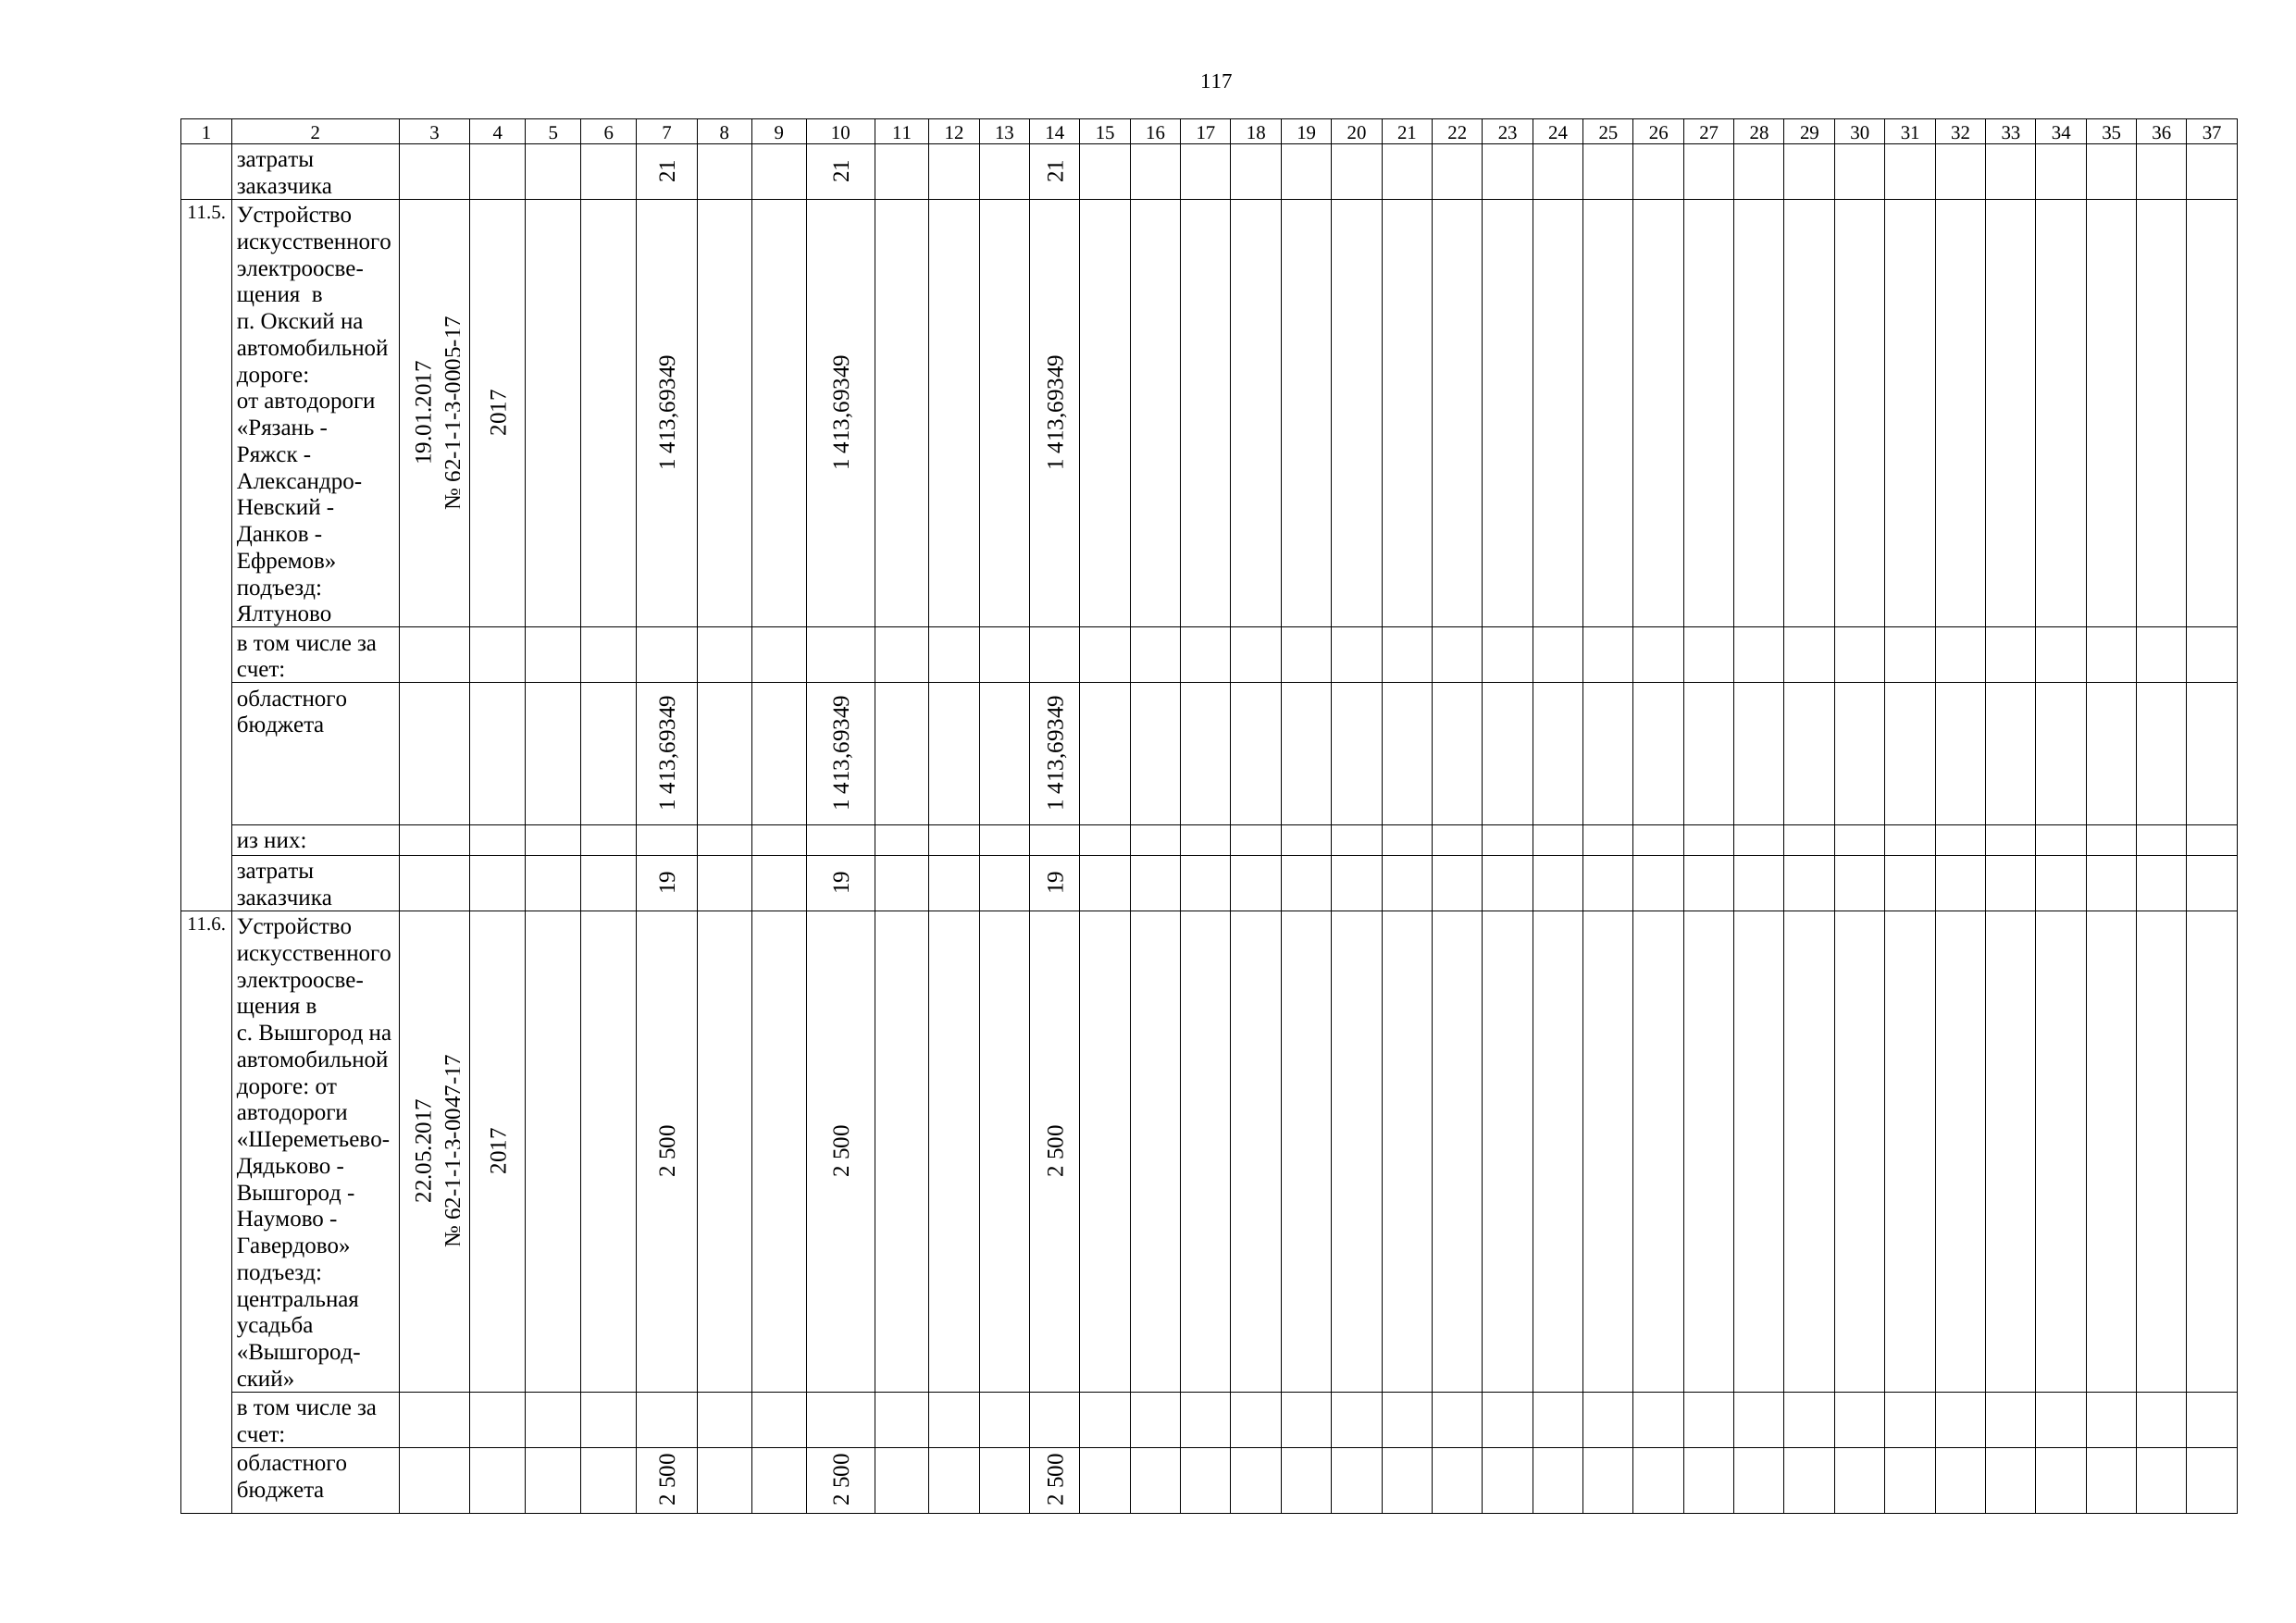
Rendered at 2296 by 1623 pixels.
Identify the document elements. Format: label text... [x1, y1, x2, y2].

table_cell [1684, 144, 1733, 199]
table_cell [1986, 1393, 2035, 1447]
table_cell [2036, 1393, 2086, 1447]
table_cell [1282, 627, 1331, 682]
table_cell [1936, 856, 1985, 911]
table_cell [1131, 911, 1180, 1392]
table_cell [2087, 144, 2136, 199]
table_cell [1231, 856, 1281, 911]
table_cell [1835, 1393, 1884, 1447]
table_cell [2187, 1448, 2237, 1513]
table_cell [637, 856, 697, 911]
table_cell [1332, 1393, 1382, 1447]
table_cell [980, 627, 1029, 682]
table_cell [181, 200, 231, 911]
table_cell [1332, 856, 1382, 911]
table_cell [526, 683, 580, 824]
table_header 5 [526, 119, 580, 143]
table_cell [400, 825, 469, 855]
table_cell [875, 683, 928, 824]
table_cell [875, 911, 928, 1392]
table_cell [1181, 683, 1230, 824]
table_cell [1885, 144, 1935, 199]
table_header 19 [1282, 119, 1331, 143]
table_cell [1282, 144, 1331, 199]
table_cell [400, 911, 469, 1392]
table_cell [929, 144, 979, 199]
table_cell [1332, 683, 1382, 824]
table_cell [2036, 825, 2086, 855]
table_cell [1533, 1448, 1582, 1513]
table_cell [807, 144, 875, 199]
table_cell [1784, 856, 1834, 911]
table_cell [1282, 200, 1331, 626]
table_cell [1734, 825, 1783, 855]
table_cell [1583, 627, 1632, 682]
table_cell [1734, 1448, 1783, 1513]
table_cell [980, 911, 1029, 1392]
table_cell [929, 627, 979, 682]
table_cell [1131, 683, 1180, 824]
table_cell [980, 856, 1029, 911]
table_header 37 [2187, 119, 2237, 143]
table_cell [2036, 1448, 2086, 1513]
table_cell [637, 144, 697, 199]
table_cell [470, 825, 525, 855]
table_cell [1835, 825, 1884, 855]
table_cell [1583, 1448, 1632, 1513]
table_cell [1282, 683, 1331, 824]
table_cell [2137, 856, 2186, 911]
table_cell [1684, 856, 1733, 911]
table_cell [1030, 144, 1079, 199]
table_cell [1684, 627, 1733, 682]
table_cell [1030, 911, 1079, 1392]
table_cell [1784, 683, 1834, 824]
table_header 18 [1231, 119, 1281, 143]
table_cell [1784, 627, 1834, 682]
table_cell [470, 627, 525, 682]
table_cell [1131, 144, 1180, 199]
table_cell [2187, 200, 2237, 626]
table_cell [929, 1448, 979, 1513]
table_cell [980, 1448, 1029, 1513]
table_header 11 [875, 119, 928, 143]
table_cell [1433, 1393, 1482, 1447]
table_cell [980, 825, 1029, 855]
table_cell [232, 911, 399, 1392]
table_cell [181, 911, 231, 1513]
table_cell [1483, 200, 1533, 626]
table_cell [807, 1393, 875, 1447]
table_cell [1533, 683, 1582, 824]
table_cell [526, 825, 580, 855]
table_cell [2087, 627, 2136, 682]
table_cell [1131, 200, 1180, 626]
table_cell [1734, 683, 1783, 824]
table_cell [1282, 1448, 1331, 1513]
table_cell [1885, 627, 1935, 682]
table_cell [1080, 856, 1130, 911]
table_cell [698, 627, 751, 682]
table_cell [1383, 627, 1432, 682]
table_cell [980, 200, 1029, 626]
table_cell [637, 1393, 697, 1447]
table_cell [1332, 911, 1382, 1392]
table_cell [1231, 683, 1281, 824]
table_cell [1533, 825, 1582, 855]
table_header 13 [980, 119, 1029, 143]
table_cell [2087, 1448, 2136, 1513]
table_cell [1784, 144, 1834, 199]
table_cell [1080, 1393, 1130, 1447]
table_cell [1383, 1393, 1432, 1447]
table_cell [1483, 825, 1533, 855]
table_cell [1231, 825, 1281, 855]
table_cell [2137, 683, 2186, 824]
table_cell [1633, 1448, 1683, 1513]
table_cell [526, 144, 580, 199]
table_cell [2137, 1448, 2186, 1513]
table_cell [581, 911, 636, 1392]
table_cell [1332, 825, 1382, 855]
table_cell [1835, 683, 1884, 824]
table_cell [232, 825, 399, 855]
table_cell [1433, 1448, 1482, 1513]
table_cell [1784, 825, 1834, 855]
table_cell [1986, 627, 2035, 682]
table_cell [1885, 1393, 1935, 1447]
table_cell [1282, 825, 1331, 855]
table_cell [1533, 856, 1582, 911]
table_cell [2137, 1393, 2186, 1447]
table_header 6 [581, 119, 636, 143]
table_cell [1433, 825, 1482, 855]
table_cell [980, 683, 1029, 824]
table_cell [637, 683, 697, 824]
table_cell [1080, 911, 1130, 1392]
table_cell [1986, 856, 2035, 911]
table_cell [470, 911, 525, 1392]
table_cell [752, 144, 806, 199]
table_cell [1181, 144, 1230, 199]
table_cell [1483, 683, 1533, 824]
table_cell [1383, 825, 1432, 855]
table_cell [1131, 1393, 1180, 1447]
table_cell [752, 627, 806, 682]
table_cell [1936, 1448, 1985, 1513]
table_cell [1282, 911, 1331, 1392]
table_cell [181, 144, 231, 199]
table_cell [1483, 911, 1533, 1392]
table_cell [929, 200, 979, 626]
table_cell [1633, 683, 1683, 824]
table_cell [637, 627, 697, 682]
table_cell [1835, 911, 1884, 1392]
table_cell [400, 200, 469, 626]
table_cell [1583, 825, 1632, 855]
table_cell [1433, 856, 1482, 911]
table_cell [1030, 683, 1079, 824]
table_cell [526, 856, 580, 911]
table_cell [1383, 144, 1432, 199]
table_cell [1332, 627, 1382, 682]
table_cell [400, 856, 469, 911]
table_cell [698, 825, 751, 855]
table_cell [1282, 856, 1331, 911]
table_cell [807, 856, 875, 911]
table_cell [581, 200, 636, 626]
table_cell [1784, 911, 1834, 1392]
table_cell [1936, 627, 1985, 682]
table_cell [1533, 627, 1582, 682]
table_header 31 [1885, 119, 1935, 143]
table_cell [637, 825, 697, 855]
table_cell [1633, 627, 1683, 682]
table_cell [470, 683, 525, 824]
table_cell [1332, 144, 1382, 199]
table_header 10 [807, 119, 875, 143]
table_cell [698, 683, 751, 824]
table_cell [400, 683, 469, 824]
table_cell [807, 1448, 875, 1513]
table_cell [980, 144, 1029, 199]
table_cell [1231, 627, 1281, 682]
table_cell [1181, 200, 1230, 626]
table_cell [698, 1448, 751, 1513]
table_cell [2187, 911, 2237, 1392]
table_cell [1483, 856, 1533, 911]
table_header 14 [1030, 119, 1079, 143]
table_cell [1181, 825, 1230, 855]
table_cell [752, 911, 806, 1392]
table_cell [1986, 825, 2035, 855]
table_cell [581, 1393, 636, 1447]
table_header 26 [1633, 119, 1683, 143]
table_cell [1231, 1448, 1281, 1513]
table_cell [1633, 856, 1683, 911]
table_header 4 [470, 119, 525, 143]
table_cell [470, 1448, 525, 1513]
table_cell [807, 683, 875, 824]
table_header 9 [752, 119, 806, 143]
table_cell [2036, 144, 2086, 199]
table_header 7 [637, 119, 697, 143]
table_header 8 [698, 119, 751, 143]
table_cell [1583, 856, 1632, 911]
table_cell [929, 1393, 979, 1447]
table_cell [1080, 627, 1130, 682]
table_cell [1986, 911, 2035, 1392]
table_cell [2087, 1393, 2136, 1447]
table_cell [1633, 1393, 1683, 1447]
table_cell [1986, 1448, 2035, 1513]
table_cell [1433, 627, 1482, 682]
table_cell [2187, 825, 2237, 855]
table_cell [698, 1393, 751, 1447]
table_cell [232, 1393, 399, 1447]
table_header 16 [1131, 119, 1180, 143]
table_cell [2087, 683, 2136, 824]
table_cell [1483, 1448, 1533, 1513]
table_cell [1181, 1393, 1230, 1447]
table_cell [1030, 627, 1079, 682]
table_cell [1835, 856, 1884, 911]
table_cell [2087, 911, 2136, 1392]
table_header 23 [1483, 119, 1533, 143]
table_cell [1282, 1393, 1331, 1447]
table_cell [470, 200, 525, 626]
table_header 30 [1835, 119, 1884, 143]
table_header 29 [1784, 119, 1834, 143]
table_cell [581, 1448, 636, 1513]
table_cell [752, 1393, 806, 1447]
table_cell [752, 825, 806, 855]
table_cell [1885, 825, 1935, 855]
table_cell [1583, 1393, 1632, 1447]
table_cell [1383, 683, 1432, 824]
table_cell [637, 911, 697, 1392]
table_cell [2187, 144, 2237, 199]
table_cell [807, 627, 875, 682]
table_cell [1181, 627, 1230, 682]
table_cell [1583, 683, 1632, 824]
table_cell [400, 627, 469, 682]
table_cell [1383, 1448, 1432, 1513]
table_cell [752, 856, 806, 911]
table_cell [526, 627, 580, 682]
table_header 22 [1433, 119, 1482, 143]
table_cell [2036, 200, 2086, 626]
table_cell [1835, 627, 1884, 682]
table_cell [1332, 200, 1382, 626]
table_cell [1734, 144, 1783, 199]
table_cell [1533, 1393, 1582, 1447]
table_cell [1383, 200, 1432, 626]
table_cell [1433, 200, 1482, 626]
table_header 34 [2036, 119, 2086, 143]
table_header 24 [1533, 119, 1582, 143]
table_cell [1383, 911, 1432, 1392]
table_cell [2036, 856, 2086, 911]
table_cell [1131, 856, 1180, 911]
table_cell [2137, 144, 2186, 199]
table_header 15 [1080, 119, 1130, 143]
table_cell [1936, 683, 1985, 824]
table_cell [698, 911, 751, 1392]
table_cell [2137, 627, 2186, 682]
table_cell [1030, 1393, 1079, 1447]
table_header 20 [1332, 119, 1382, 143]
table_header 1 [181, 119, 231, 143]
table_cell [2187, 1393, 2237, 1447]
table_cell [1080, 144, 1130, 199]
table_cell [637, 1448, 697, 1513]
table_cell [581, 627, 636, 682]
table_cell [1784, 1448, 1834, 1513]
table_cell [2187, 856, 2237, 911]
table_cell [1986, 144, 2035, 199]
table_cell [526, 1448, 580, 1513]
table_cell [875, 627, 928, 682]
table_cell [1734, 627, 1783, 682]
table_header 17 [1181, 119, 1230, 143]
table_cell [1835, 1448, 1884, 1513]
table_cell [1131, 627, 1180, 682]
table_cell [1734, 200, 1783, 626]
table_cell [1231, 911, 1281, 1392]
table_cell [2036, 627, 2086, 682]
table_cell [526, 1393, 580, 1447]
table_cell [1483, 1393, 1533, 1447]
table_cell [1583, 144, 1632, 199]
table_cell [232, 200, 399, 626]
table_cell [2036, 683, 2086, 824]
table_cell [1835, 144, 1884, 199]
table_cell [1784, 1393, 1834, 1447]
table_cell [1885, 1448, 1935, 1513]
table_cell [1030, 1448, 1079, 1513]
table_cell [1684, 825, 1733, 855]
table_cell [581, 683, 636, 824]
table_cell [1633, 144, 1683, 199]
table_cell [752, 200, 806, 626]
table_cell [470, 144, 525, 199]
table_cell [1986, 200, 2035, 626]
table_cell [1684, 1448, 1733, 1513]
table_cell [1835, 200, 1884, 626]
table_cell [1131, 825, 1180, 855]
table_header 2 [232, 119, 399, 143]
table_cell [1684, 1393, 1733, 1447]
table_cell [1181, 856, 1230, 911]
table_header 27 [1684, 119, 1733, 143]
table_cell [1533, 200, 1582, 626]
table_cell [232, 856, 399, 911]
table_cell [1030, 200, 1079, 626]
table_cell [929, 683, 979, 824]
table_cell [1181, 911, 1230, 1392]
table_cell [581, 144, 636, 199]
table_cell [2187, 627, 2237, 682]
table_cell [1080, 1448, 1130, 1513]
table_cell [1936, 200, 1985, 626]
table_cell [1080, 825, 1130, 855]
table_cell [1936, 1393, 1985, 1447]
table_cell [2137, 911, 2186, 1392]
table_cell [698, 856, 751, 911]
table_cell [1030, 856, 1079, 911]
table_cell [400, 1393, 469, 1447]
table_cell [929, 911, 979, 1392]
table_header 35 [2087, 119, 2136, 143]
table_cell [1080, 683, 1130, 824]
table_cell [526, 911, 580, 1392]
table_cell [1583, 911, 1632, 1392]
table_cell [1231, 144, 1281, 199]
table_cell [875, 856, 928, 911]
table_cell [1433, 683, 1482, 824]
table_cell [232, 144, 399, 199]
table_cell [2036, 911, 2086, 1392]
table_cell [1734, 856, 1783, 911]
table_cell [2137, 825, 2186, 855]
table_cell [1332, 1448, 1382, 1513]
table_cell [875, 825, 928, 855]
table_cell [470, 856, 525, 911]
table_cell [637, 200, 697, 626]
table_header 36 [2137, 119, 2186, 143]
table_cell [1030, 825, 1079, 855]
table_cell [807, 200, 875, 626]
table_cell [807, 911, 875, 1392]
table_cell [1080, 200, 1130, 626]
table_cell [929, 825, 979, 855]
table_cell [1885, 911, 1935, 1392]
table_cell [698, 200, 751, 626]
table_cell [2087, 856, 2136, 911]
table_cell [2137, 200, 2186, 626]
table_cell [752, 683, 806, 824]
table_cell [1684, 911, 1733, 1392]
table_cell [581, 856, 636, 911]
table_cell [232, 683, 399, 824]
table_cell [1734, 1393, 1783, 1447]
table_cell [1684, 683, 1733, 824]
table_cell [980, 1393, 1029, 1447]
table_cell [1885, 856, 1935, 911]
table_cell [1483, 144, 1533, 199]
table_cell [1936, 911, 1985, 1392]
table_header 12 [929, 119, 979, 143]
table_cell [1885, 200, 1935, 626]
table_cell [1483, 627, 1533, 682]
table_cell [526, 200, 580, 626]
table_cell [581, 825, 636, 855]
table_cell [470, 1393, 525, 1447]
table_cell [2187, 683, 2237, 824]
table_header 3 [400, 119, 469, 143]
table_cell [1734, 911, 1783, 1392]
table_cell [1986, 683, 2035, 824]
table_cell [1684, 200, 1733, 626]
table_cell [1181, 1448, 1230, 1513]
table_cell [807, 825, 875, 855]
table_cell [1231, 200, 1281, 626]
table_header 21 [1383, 119, 1432, 143]
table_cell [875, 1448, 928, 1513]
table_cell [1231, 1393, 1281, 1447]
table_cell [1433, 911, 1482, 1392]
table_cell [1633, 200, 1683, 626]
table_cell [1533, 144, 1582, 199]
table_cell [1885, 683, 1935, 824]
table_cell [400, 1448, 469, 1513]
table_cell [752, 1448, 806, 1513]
table_header 25 [1583, 119, 1632, 143]
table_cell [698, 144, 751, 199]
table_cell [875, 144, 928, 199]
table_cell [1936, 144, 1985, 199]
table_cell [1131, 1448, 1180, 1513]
table_header 32 [1936, 119, 1985, 143]
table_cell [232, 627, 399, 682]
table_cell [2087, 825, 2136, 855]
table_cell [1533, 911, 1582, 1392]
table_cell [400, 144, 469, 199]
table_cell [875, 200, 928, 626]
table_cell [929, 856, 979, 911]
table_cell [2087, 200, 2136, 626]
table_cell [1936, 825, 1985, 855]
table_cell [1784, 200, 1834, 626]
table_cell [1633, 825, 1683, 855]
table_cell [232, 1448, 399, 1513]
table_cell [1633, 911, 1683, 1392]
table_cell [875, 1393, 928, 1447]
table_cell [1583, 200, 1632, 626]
table_header 33 [1986, 119, 2035, 143]
table_header 28 [1734, 119, 1783, 143]
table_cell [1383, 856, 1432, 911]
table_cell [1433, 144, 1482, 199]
